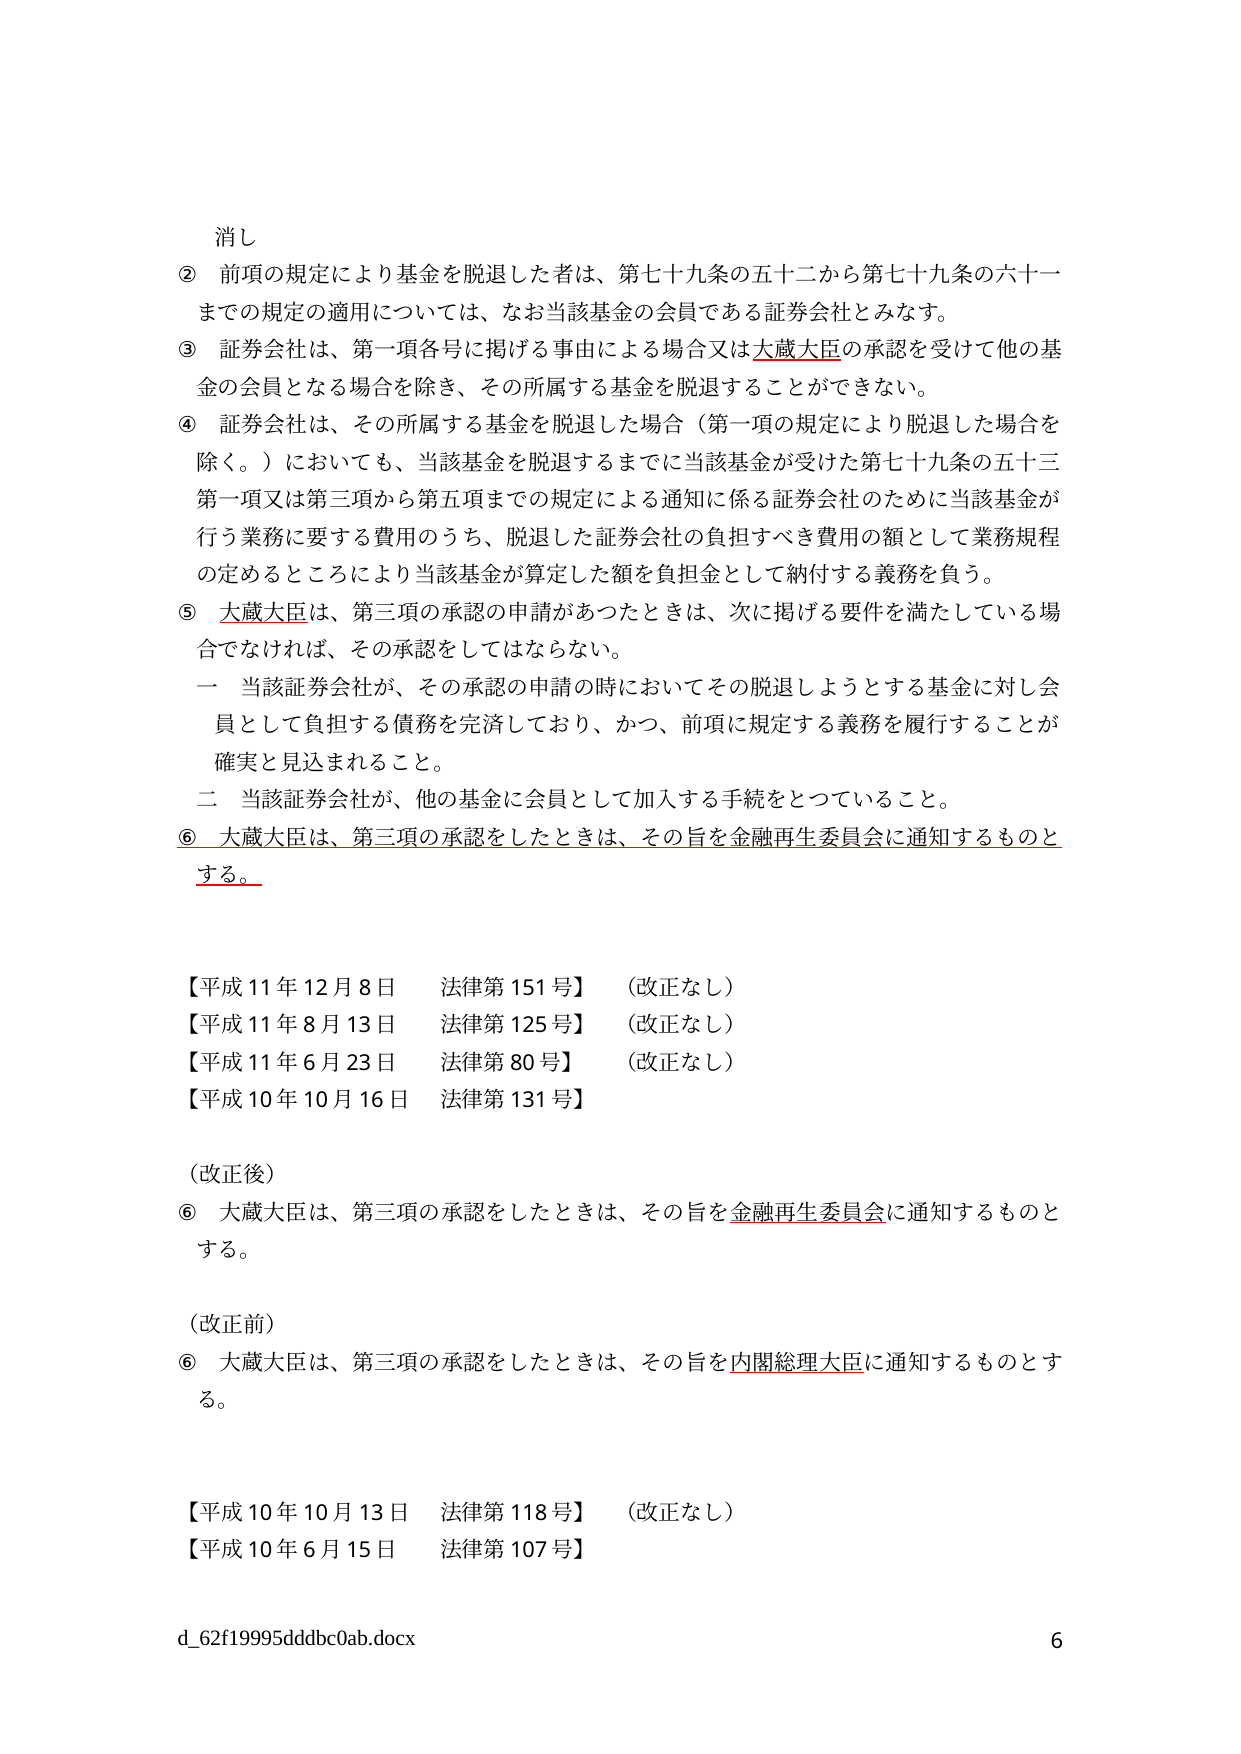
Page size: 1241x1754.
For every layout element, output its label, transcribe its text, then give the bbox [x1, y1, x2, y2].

text 一 当該証券会社が、その承認の申請の時においてその脱退しようとする基金に対し会員として負担する債務を完済しており、かつ、前項に規定する義務を履行することが確実と見込まれること。 [196, 667, 1063, 779]
text ④ 証券会社は、その所属する基金を脱退した場合（第一項の規定により脱退した場合を除く。）においても、当該基金を脱退するまでに当該基金が受けた第七十九条の五十三第一項又は第三項から第五項までの規定による通知に係る証券会社のために当該基金が行う業務に要する費用のうち、脱退した証券会社の負担すべき費用の額として業務規程の定めるところにより当該基金が算定した額を負担金として納付する義務を負う。 [177, 404, 1063, 592]
text ⑥ 大蔵大臣は、第三項の承認をしたときは、その旨を内閣総理大臣に通知するものとする。 [177, 1342, 1063, 1417]
text ⑥ 大蔵大臣は、第三項の承認をしたときは、その旨を金融再生委員会に通知するものとする。 [177, 817, 1063, 892]
text 【平成11年12月8日 法律第151号】 （改正なし） [177, 967, 1063, 1004]
text 二 当該証券会社が、他の基金に会員として加入する手続をとつていること。 [196, 779, 1063, 817]
text （改正後） [177, 1154, 1063, 1192]
text 【平成10年6月15日 法律第107号】 [177, 1529, 1063, 1567]
text ③ 証券会社は、第一項各号に掲げる事由による場合又は大蔵大臣の承認を受けて他の基金の会員となる場合を除き、その所属する基金を脱退することができない。 [177, 329, 1063, 404]
text 【平成11年6月23日 法律第80号】 （改正なし） [177, 1042, 1063, 1079]
text （改正前） [177, 1304, 1063, 1342]
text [196, 217, 1063, 254]
text ② 前項の規定により基金を脱退した者は、第七十九条の五十二から第七十九条の六十一までの規定の適用については、なお当該基金の会員である証券会社とみなす。 [177, 254, 1063, 329]
text ⑤ 大蔵大臣は、第三項の承認の申請があつたときは、次に掲げる要件を満たしている場合でなければ、その承認をしてはならない。 [177, 592, 1063, 667]
text 【平成11年8月13日 法律第125号】 （改正なし） [177, 1004, 1063, 1042]
text 【平成10年10月16日 法律第131号】 [177, 1079, 1063, 1117]
text 【平成10年10月13日 法律第118号】 （改正なし） [177, 1492, 1063, 1529]
text ⑥ 大蔵大臣は、第三項の承認をしたときは、その旨を金融再生委員会に通知するものとする。 [177, 1192, 1063, 1267]
